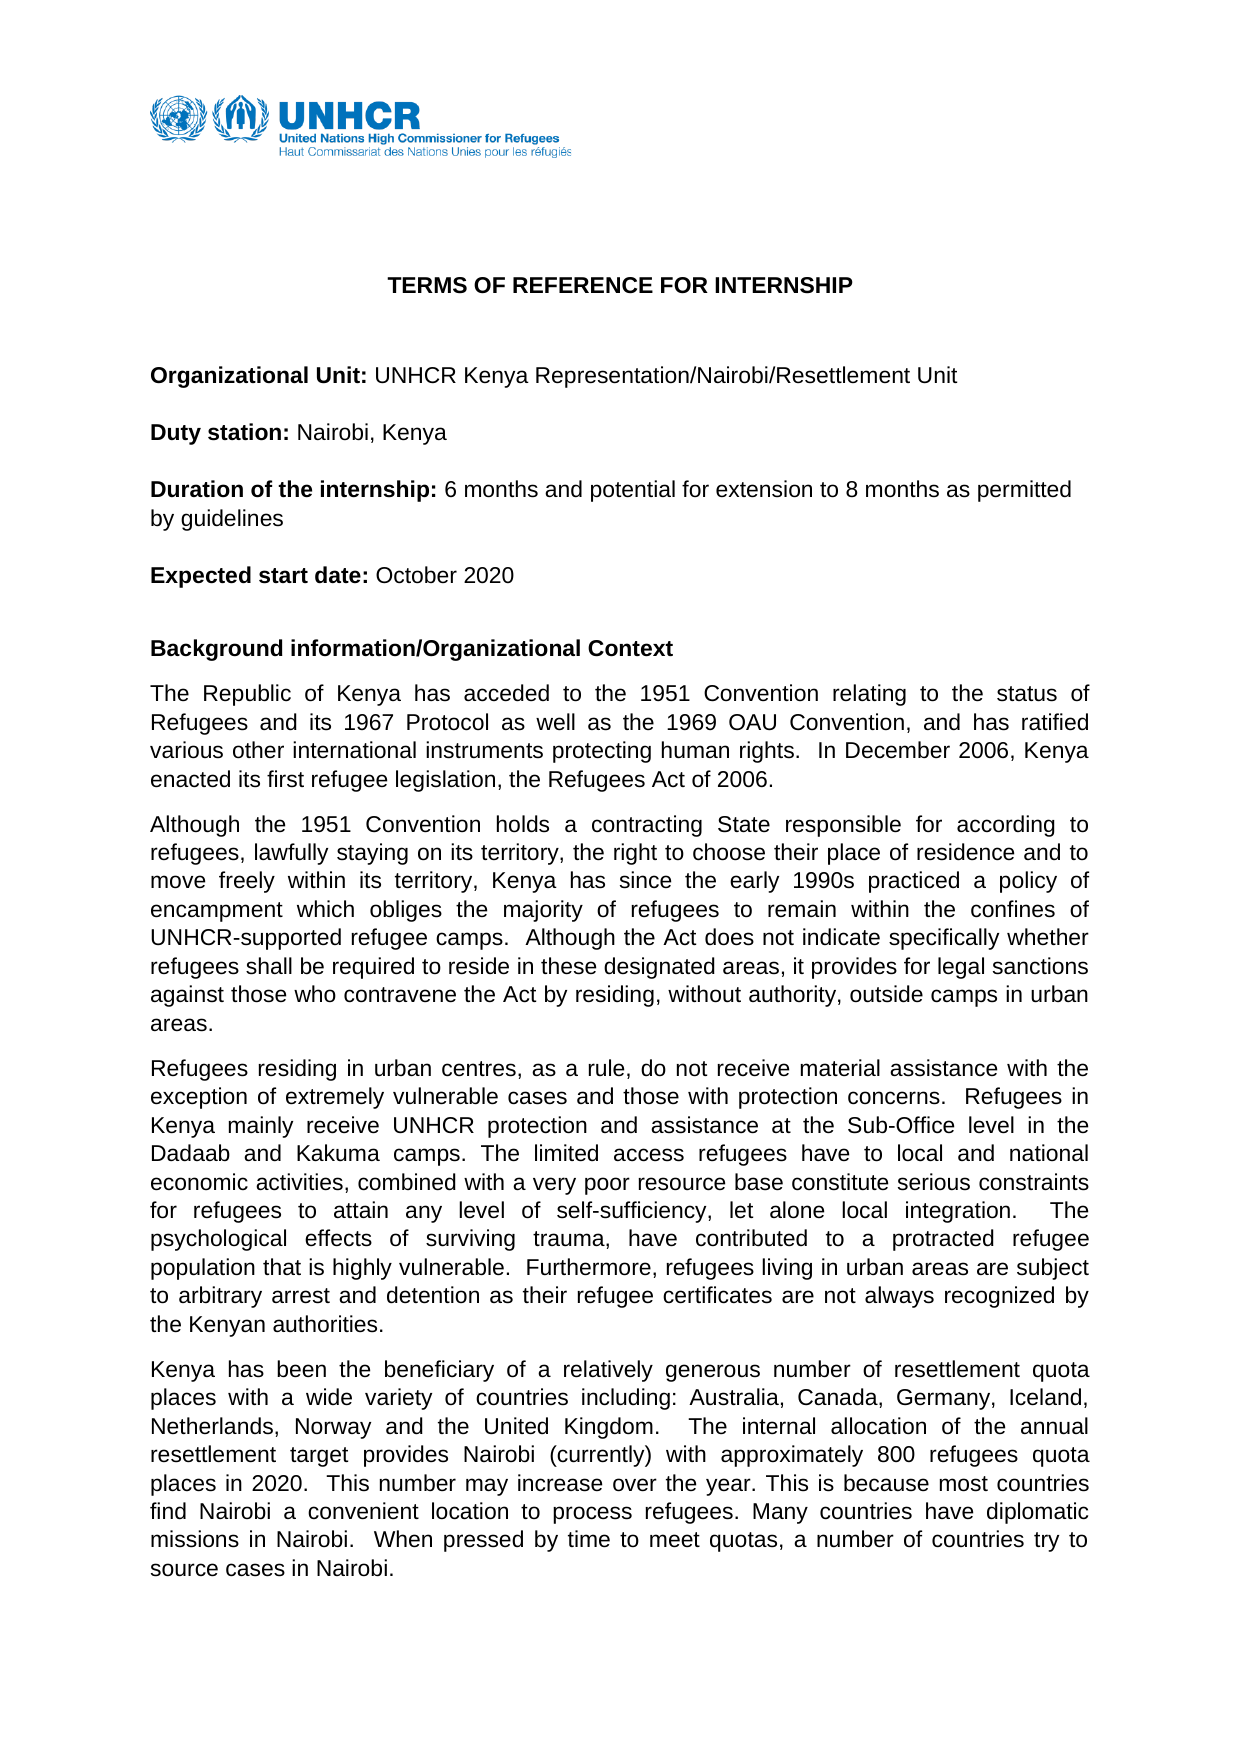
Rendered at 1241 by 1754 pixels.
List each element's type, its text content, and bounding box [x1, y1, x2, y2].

text The Republic of Kenya has acceded to the 1951 Convention relating to the status of Refugees and its 1967 Protocol as well as the 1969 OAU Convention, and has ratified various other international instruments protecting human rights. In December 2006, Kenya enacted its first refugee legislation, the Refugees Act of 2006. [150, 680, 1090, 792]
text Expected start date: October 2020 [150, 562, 1090, 588]
text Although the 1951 Convention holds a contracting State responsible for according to refugees, lawfully staying on its territory, the right to choose their place of residence and to move freely within its territory, Kenya has since the early 1990s practiced a policy of encampment which obliges the majority of refugees to remain within the confines of UNHCR-supported refugee camps. Although the Act does not indicate specifically whether refugees shall be required to reside in these designated areas, it provides for legal sanctions against those who contravene the Act by residing, without authority, outside camps in urban areas. [150, 811, 1090, 1036]
text Organizational Unit: UNHCR Kenya Representation/Nairobi/Resettlement Unit [150, 362, 1090, 389]
picture [150, 95, 572, 158]
text Background information/Organizational Context [150, 635, 1090, 661]
text Kenya has been the beneficiary of a relatively generous number of resettlement quota places with a wide variety of countries including: Australia, Canada, Germany, Iceland, Netherlands, Norway and the United Kingdom. The internal allocation of the annual resettlement target provides Nairobi (currently) with approximately 800 refugees quota places in 2020. This number may increase over the year. This is because most countries find Nairobi a convenient location to process refugees. Many countries have diplomatic missions in Nairobi. When pressed by time to meet quotas, a number of countries try to source cases in Nairobi. [150, 1356, 1090, 1581]
text Duty station: Nairobi, Kenya [150, 419, 1090, 446]
text Duration of the internship: 6 months and potential for extension to 8 months as permitted by guidelines [150, 476, 1090, 531]
text TERMS OF REFERENCE FOR INTERNSHIP [150, 272, 1090, 299]
text Refugees residing in urban centres, as a rule, do not receive material assistance with the exception of extremely vulnerable cases and those with protection concerns. Refugees in Kenya mainly receive UNHCR protection and assistance at the Sub-Office level in the Dadaab and Kakuma camps. The limited access refugees have to local and national economic activities, combined with a very poor resource base constitute serious constraints for refugees to attain any level of self-sufficiency, let alone local integration. The psychological effects of surviving trauma, have contributed to a protracted refugee population that is highly vulnerable. Furthermore, refugees living in urban areas are subject to arbitrary arrest and detention as their refugee certificates are not always recognized by the Kenyan authorities. [150, 1055, 1090, 1337]
